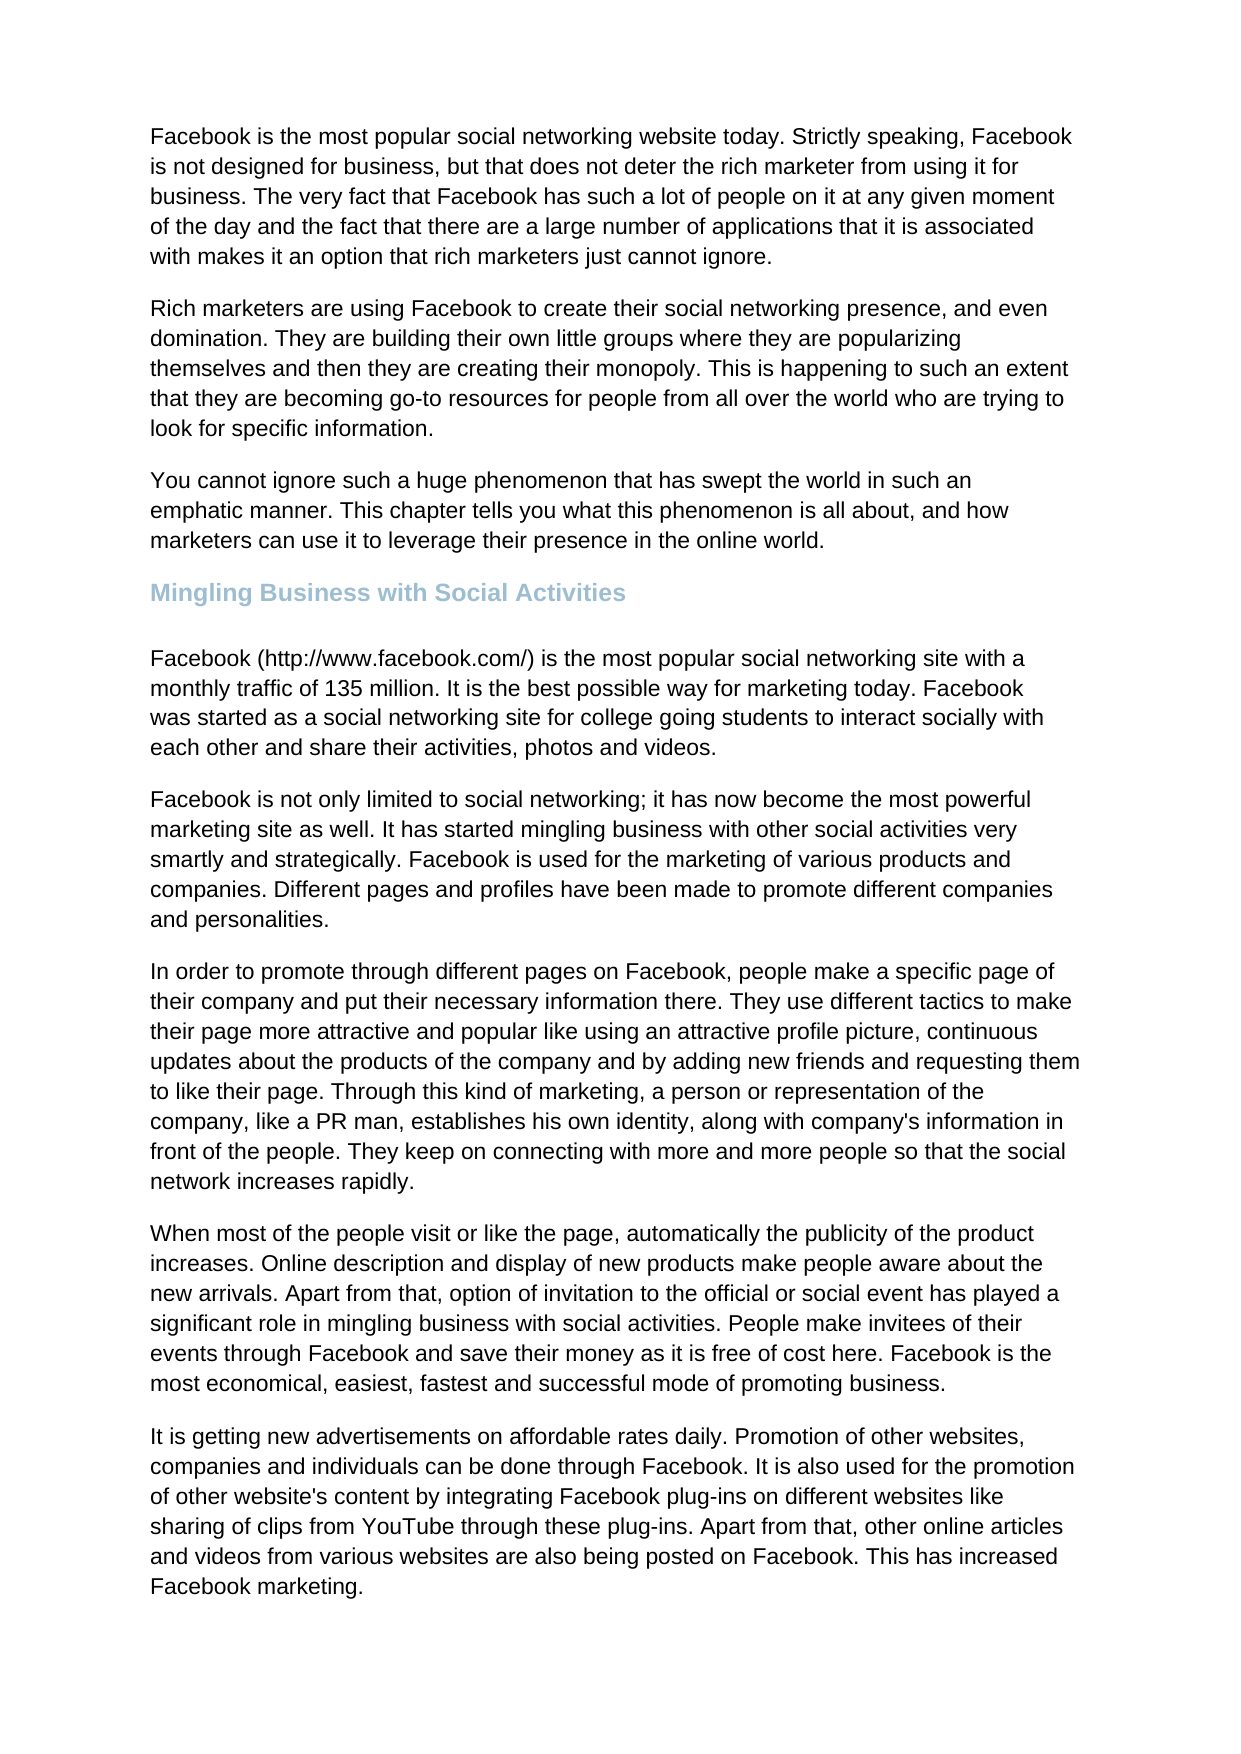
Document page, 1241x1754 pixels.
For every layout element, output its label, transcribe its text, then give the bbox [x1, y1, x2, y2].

text Mingling Business with Social Activities [150, 578, 1090, 607]
text When most of the people visit or like the page, automatically the publicity of the product increases. Online description and display of new products make people aware about the new arrivals. Apart from that, option of invitation to the official or social event has played a significant role in mingling business with social activities. People make invitees of their events through Facebook and save their money as it is free of cost here. Facebook is the most economical, easiest, fastest and successful mode of promoting business. [150, 1220, 1060, 1397]
text Facebook is not only limited to social networking; it has now become the most powerful marketing site as well. It has started mingling business with other social activities very smartly and strategically. Facebook is used for the marketing of various products and companies. Different pages and profiles have been made to promote different companies and personalities. [150, 786, 1054, 932]
text Facebook is the most popular social networking website today. Strictly speaking, Facebook is not designed for business, but that does not deter the rich marketer from using it for business. The very fact that Facebook has such a lot of people on it at any given moment of the day and the fact that there are a large number of applications that it is associated with makes it an option that rich marketers just cannot ignore. [150, 123, 1079, 269]
text Facebook (http://www.facebook.com/) is the most popular social networking site with a monthly traffic of 135 million. It is the best possible way for marketing today. Facebook was started as a social networking site for college going students to interact socially with each other and share their activities, photos and videos. [150, 645, 1071, 760]
text You cannot ignore such a huge phenomenon that has swept the world in such an emphatic manner. This chapter tells you what this phenomenon is all about, and how marketers can use it to leverage their presence in the online world. [150, 467, 1071, 553]
text Rich marketers are using Facebook to create their social networking presence, and even domination. They are building their own little groups where they are popularizing themselves and then they are creating their monopoly. This is happening to such an extent that they are becoming go-to resources for people from all over the world who are trying to look for specific information. [150, 295, 1083, 441]
text It is getting new advertisements on affordable rates daily. Promotion of other websites, companies and individuals can be done through Facebook. It is also used for the promotion of other website's content by integrating Facebook plug-ins on different websites like sharing of clips from YouTube through these plug-ins. Apart from that, other online articles and videos from various websites are also being posted on Facebook. This has increased Facebook marketing. [150, 1423, 1085, 1599]
text In order to promote through different pages on Facebook, people make a specific page of their company and put their necessary information there. They use different tactics to make their page more attractive and popular like using an attractive profile picture, continuous updates about the products of the company and by adding new friends and requesting them to like their page. Through this kind of marketing, a person or representation of the company, like a PR man, establishes his own identity, along with company's information in front of the people. They keep on connecting with more and more people so that the social network increases rapidly. [150, 958, 1089, 1194]
